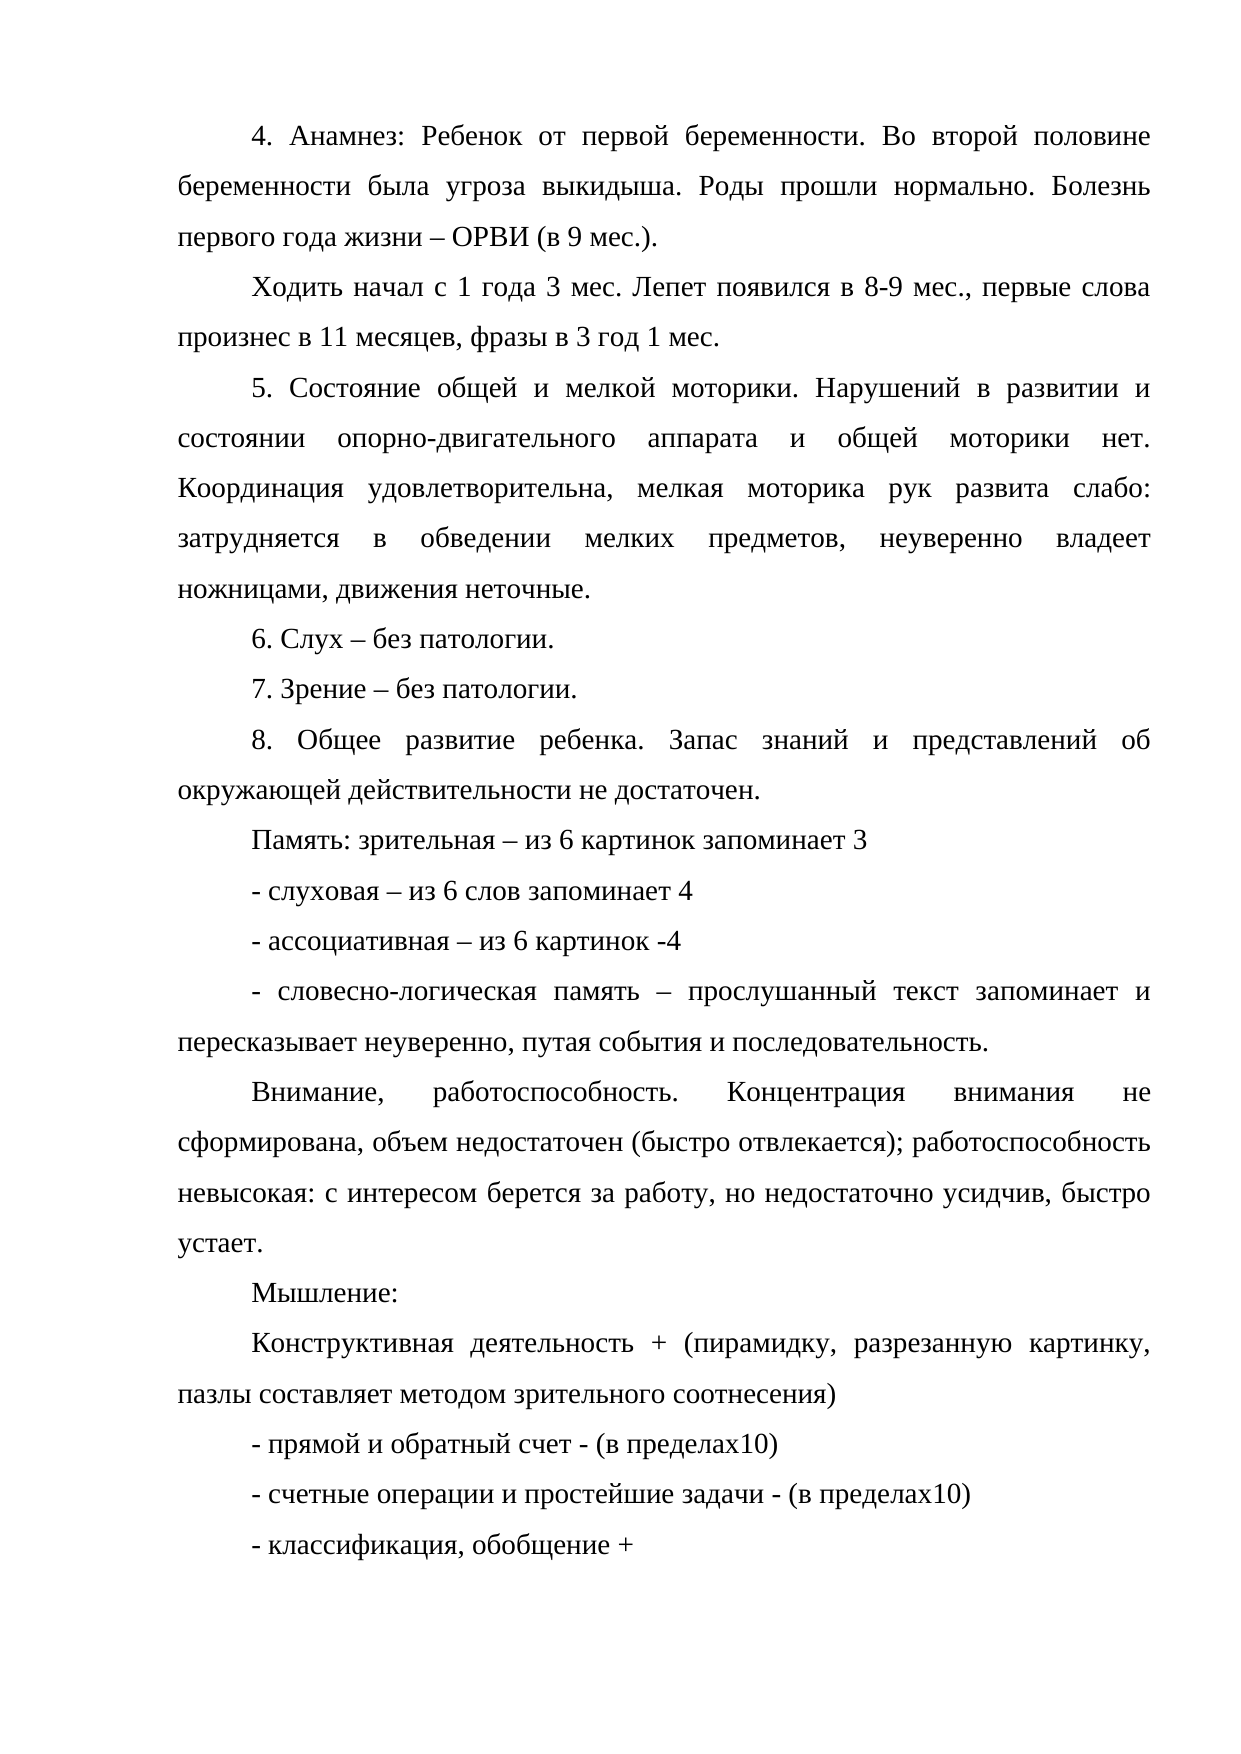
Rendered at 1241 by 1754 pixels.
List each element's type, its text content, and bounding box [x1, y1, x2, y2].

text Мышление: [177, 1275, 1152, 1309]
text - счетные операции и простейшие задачи - (в пределах10) [177, 1477, 1152, 1510]
text 6. Слух – без патологии. [177, 621, 1152, 655]
text Конструктивная деятельность + (пирамидку, разрезанную картинку, пазлы составляет методом зрительного соотнесения) [177, 1326, 1152, 1409]
text 4. Анамнез: Ребенок от первой беременности. Во второй половине беременности была угроза выкидыша. Роды прошли нормально. Болезнь первого года жизни – ОРВИ (в 9 мес.). [177, 118, 1152, 252]
text Ходить начал с 1 года 3 мес. Лепет появился в 8-9 мес., первые слова произнес в 11 месяцев, фразы в 3 год 1 мес. [177, 269, 1152, 353]
text 8. Общее развитие ребенка. Запас знаний и представлений об окружающей действительности не достаточен. [177, 722, 1152, 806]
text - классификация, обобщение + [177, 1527, 1152, 1560]
text Внимание, работоспособность. Концентрация внимания не сформирована, объем недостаточен (быстро отвлекается); работоспособность невысокая: с интересом берется за работу, но недостаточно усидчив, быстро устает. [177, 1074, 1152, 1258]
text - прямой и обратный счет - (в пределах10) [177, 1426, 1152, 1460]
text 7. Зрение – без патологии. [177, 672, 1152, 705]
text - словесно-логическая память – прослушанный текст запоминает и пересказывает неуверенно, путая события и последовательность. [177, 973, 1152, 1057]
text Память: зрительная – из 6 картинок запоминает 3 [177, 822, 1152, 856]
text 5. Состояние общей и мелкой моторики. Нарушений в развитии и состоянии опорно-двигательного аппарата и общей моторики нет. Координация удовлетворительна, мелкая моторика рук развита слабо: затрудняется в обведении мелких предметов, неуверенно владеет ножницами, движения неточные. [177, 370, 1152, 604]
text - ассоциативная – из 6 картинок -4 [177, 923, 1152, 957]
text - слуховая – из 6 слов запоминает 4 [177, 873, 1152, 906]
